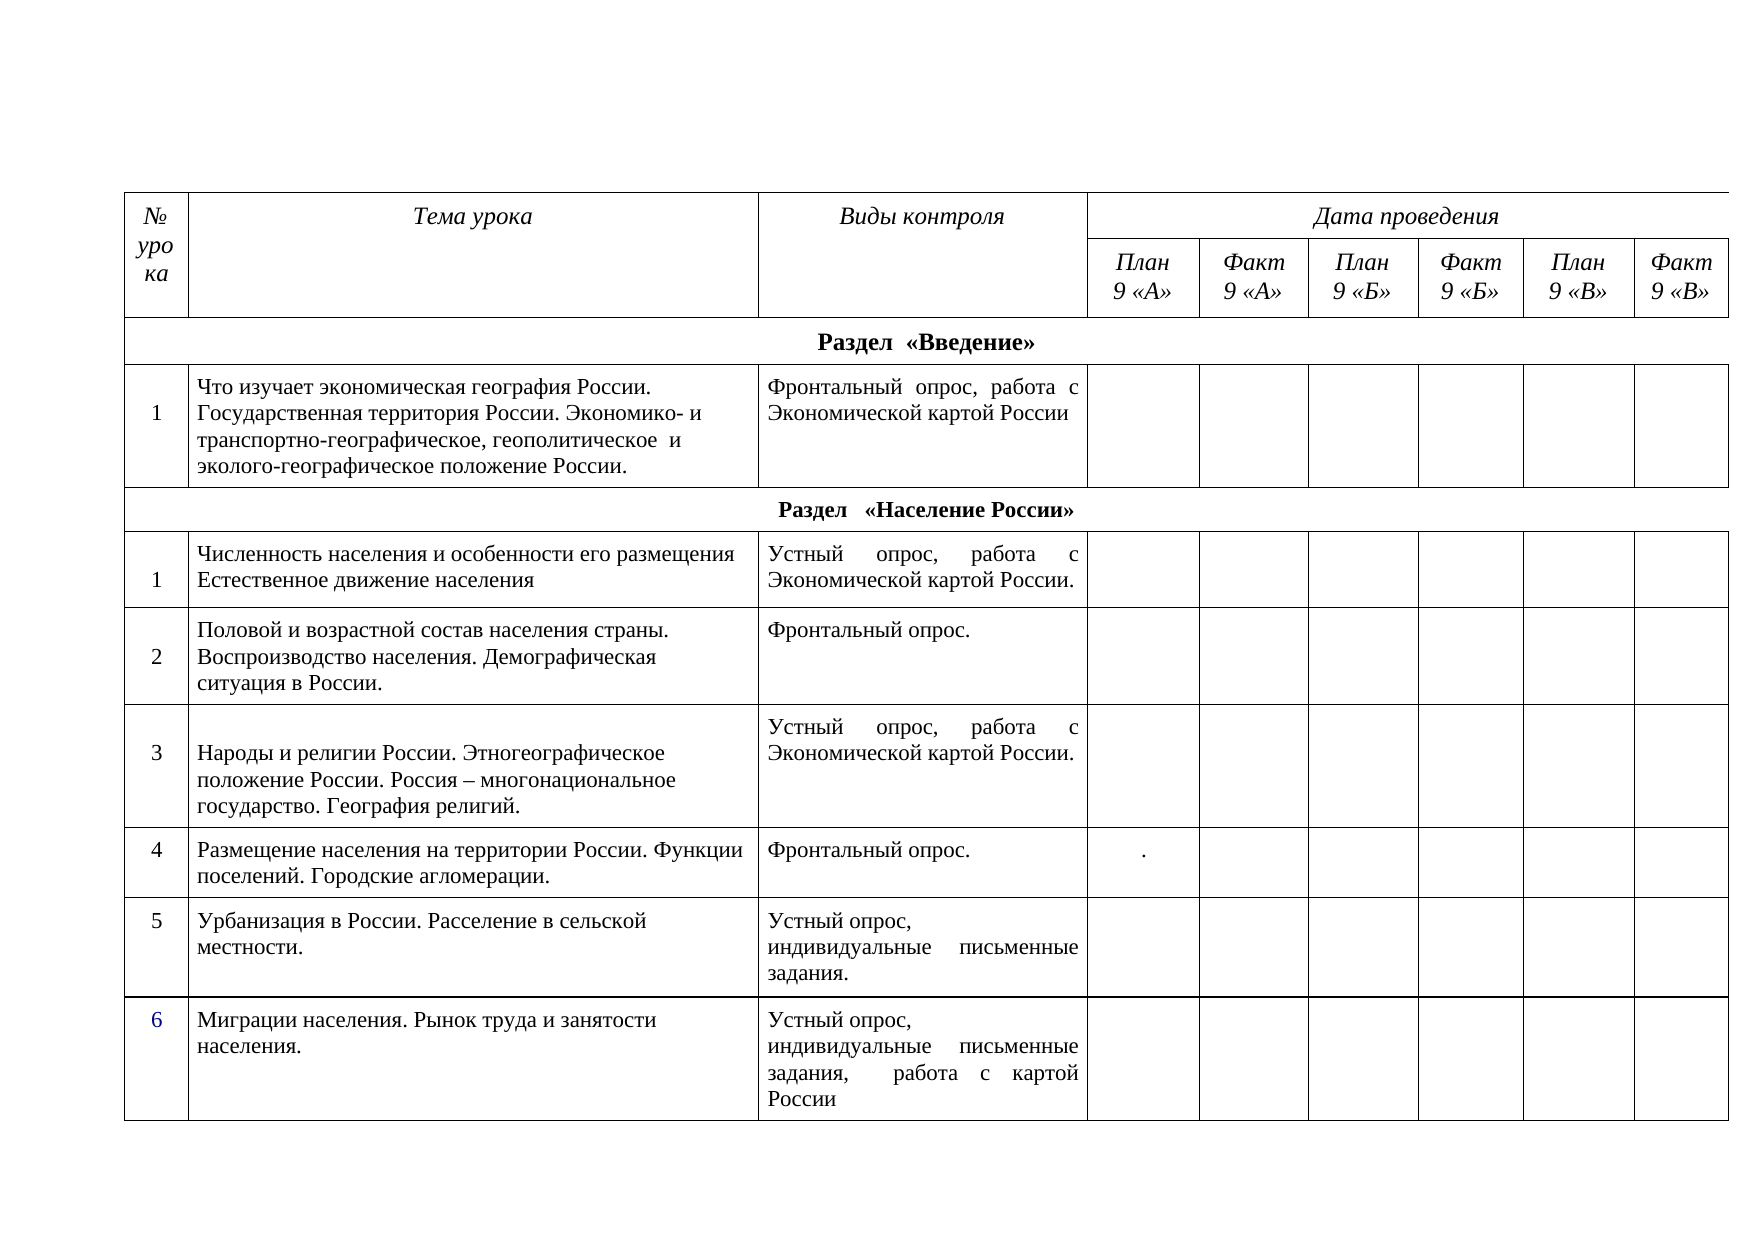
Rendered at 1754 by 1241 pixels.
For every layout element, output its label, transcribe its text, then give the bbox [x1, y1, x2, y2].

table_cell [1524, 365, 1634, 487]
table_cell [1524, 705, 1634, 827]
table_cell 1 [125, 532, 188, 607]
table_cell Фронтальный опрос, работа с Экономической картой России [759, 365, 1087, 487]
table_cell Факт 9 «А» [1200, 239, 1308, 317]
table_cell [1088, 365, 1199, 487]
table_cell [1635, 998, 1728, 1119]
table_cell [1200, 705, 1308, 827]
table_cell [1419, 998, 1523, 1119]
table_cell [1524, 608, 1634, 704]
table_cell . [1088, 828, 1199, 897]
table_cell [1419, 898, 1523, 996]
table_cell [1419, 705, 1523, 827]
table_cell [1309, 828, 1418, 897]
table_cell [1524, 828, 1634, 897]
table_cell [1524, 998, 1634, 1119]
table_cell 5 [125, 898, 188, 996]
table_cell 2 [125, 608, 188, 704]
table_cell План 9 «В» [1524, 239, 1634, 317]
table_cell [1309, 898, 1418, 996]
table_cell [1635, 828, 1728, 897]
table_cell [1309, 705, 1418, 827]
table_cell Численность населения и особенности его размещения Естественное движение населения [189, 532, 758, 607]
table_cell [1088, 608, 1199, 704]
table_cell [1200, 828, 1308, 897]
table_cell [1419, 365, 1523, 487]
table_cell [1200, 898, 1308, 996]
table_cell Половой и возрастной состав населения страны. Воспроизводство населения. Демографическая ситуация в России. [189, 608, 758, 704]
table_cell [1088, 532, 1199, 607]
table_cell [1419, 608, 1523, 704]
table_cell Фронтальный опрос. [759, 828, 1087, 897]
table_cell Народы и религии России. Этногеографическое положение России. Россия – многонациональное государство. География религий. [189, 705, 758, 827]
table_cell Устный опрос, работа с Экономической картой России. [759, 532, 1087, 607]
table_cell Факт 9 «Б» [1419, 239, 1523, 317]
table_cell Устный опрос, работа с Экономической картой России. [759, 705, 1087, 827]
table_cell [1088, 705, 1199, 827]
table_cell [1635, 532, 1728, 607]
table_cell Устный опрос, индивидуальные письменные задания, работа с картой России [759, 998, 1087, 1119]
table_cell [1635, 608, 1728, 704]
table_cell Факт 9 «В» [1635, 239, 1728, 317]
table_cell [1309, 365, 1418, 487]
table_cell [1088, 998, 1199, 1119]
table_cell План 9 «Б» [1309, 239, 1418, 317]
table_cell Миграции населения. Рынок труда и занятости населения. [189, 998, 758, 1119]
table_cell Раздел «Введение» [125, 318, 1728, 364]
table_header Дата проведения [1088, 193, 1728, 238]
table_cell [1635, 365, 1728, 487]
table_cell [1419, 532, 1523, 607]
table_header № урока [125, 193, 188, 317]
table_cell [1524, 532, 1634, 607]
table_cell 6 [125, 998, 188, 1119]
table_cell Урбанизация в России. Расселение в сельской местности. [189, 898, 758, 996]
table_cell [1524, 898, 1634, 996]
table_cell Размещение населения на территории России. Функции поселений. Городские агломерации. [189, 828, 758, 897]
table_cell 3 [125, 705, 188, 827]
table_cell [1200, 365, 1308, 487]
table_cell План 9 «А» [1088, 239, 1199, 317]
table_cell [1635, 898, 1728, 996]
table_cell Фронтальный опрос. [759, 608, 1087, 704]
table_cell Что изучает экономическая география России. Государственная территория России. Экономико- и транспортно-географическое, геополитическое и эколого-географическое положение России. [189, 365, 758, 487]
table_cell [1309, 532, 1418, 607]
table_cell [1200, 998, 1308, 1119]
table_cell [1309, 608, 1418, 704]
table_cell [1635, 705, 1728, 827]
table_cell 1 [125, 365, 188, 487]
table_cell [1419, 828, 1523, 897]
table_cell [1200, 532, 1308, 607]
table_cell [1309, 998, 1418, 1119]
table_header Виды контроля [759, 193, 1087, 317]
table_cell Устный опрос, индивидуальные письменные задания. [759, 898, 1087, 996]
table_header Тема урока [189, 193, 758, 317]
table_cell [1088, 898, 1199, 996]
table_cell 4 [125, 828, 188, 897]
table_cell Раздел «Население России» [125, 488, 1728, 531]
table_cell [1200, 608, 1308, 704]
